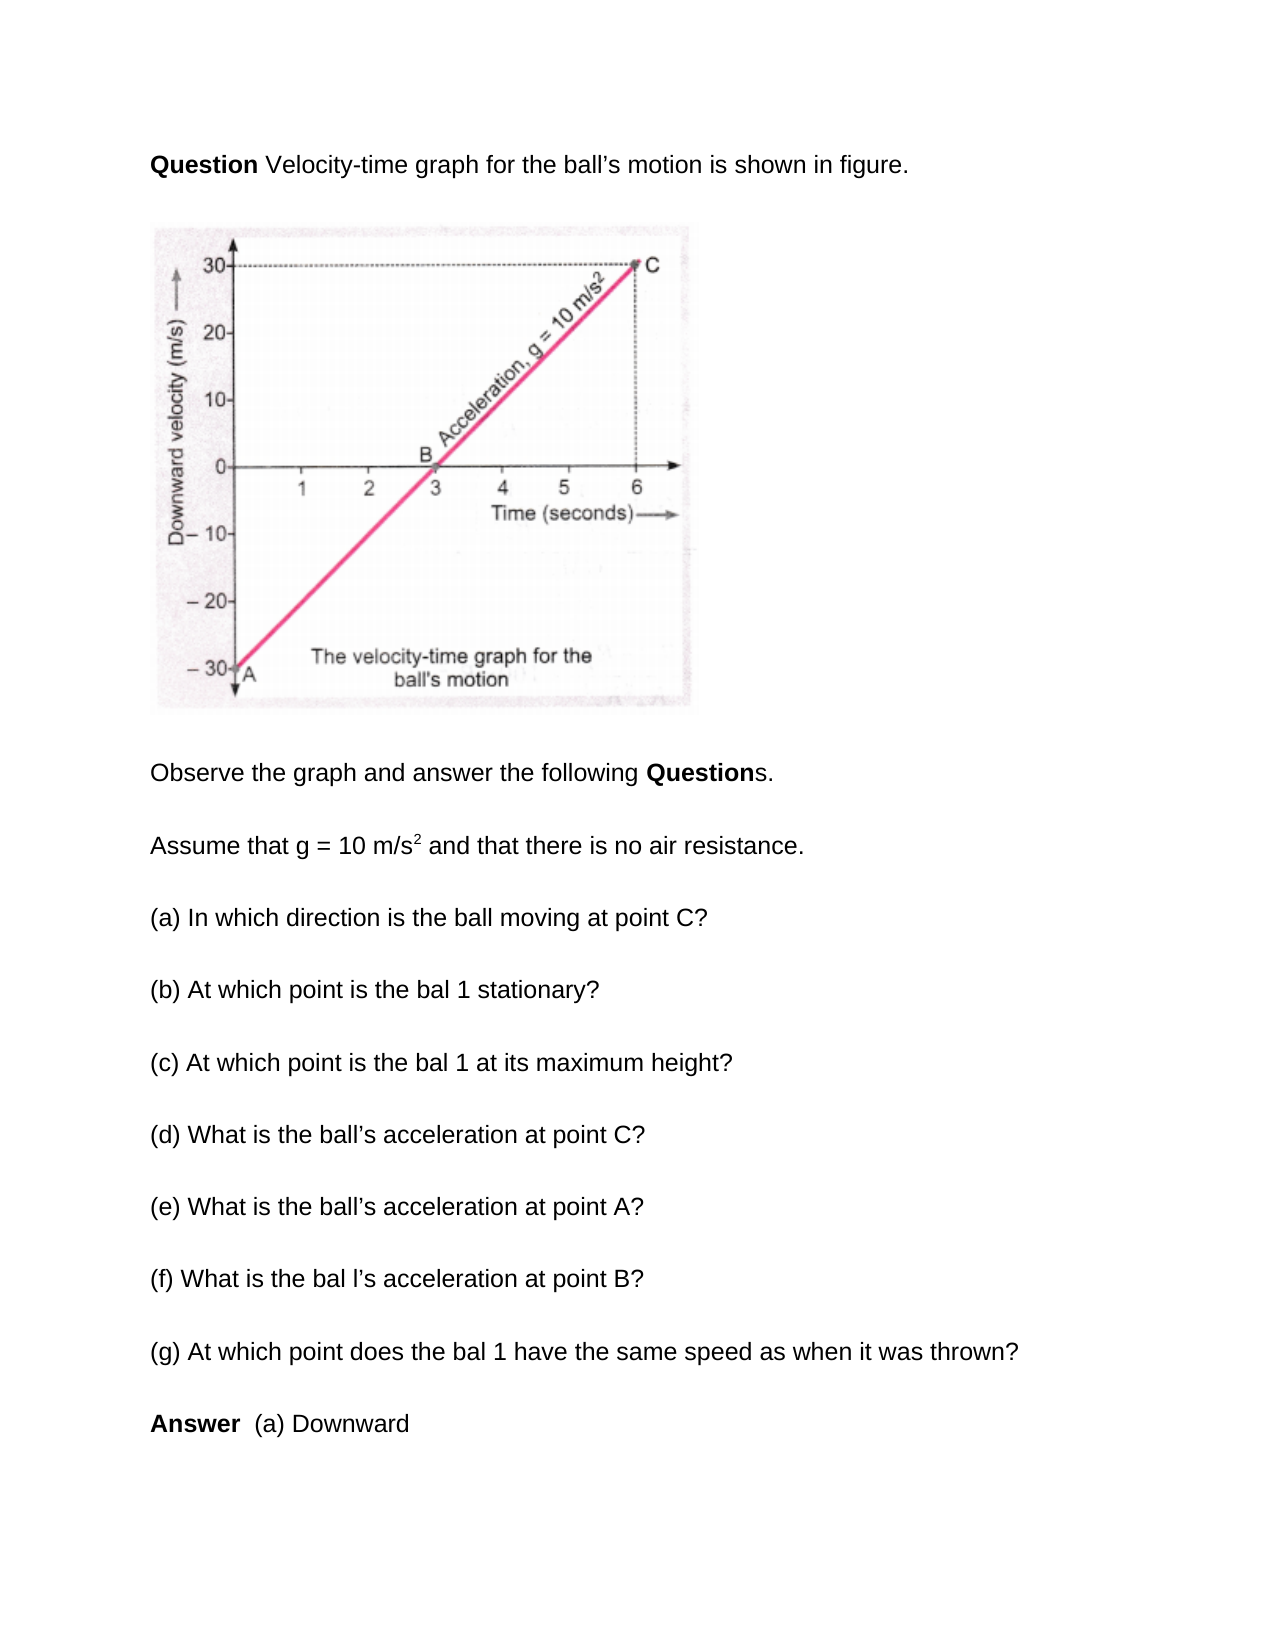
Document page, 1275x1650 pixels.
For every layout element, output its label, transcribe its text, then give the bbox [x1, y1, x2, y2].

text (d) What is the ball’s acceleration at point C? [150, 1120, 1125, 1148]
text Answer (a) Downward [150, 1409, 1125, 1438]
text Assume that g = 10 m/s2 and that there is no air resistance. [150, 831, 1125, 859]
text (a) In which direction is the ball moving at point C? [150, 903, 1125, 932]
text (f) What is the bal l’s acceleration at point B? [150, 1264, 1125, 1293]
text (c) At which point is the bal 1 at its maximum height? [150, 1047, 1125, 1076]
text Observe the graph and answer the following Questions. [150, 758, 1125, 787]
text (g) At which point does the bal 1 have the same speed as when it was thrown? [150, 1337, 1125, 1365]
text (e) What is the ball’s acceleration at point A? [150, 1192, 1125, 1221]
picture [150, 222, 699, 715]
text Question Velocity-time graph for the ball’s motion is shown in figure. [150, 150, 1125, 179]
text (b) At which point is the bal 1 stationary? [150, 975, 1125, 1004]
